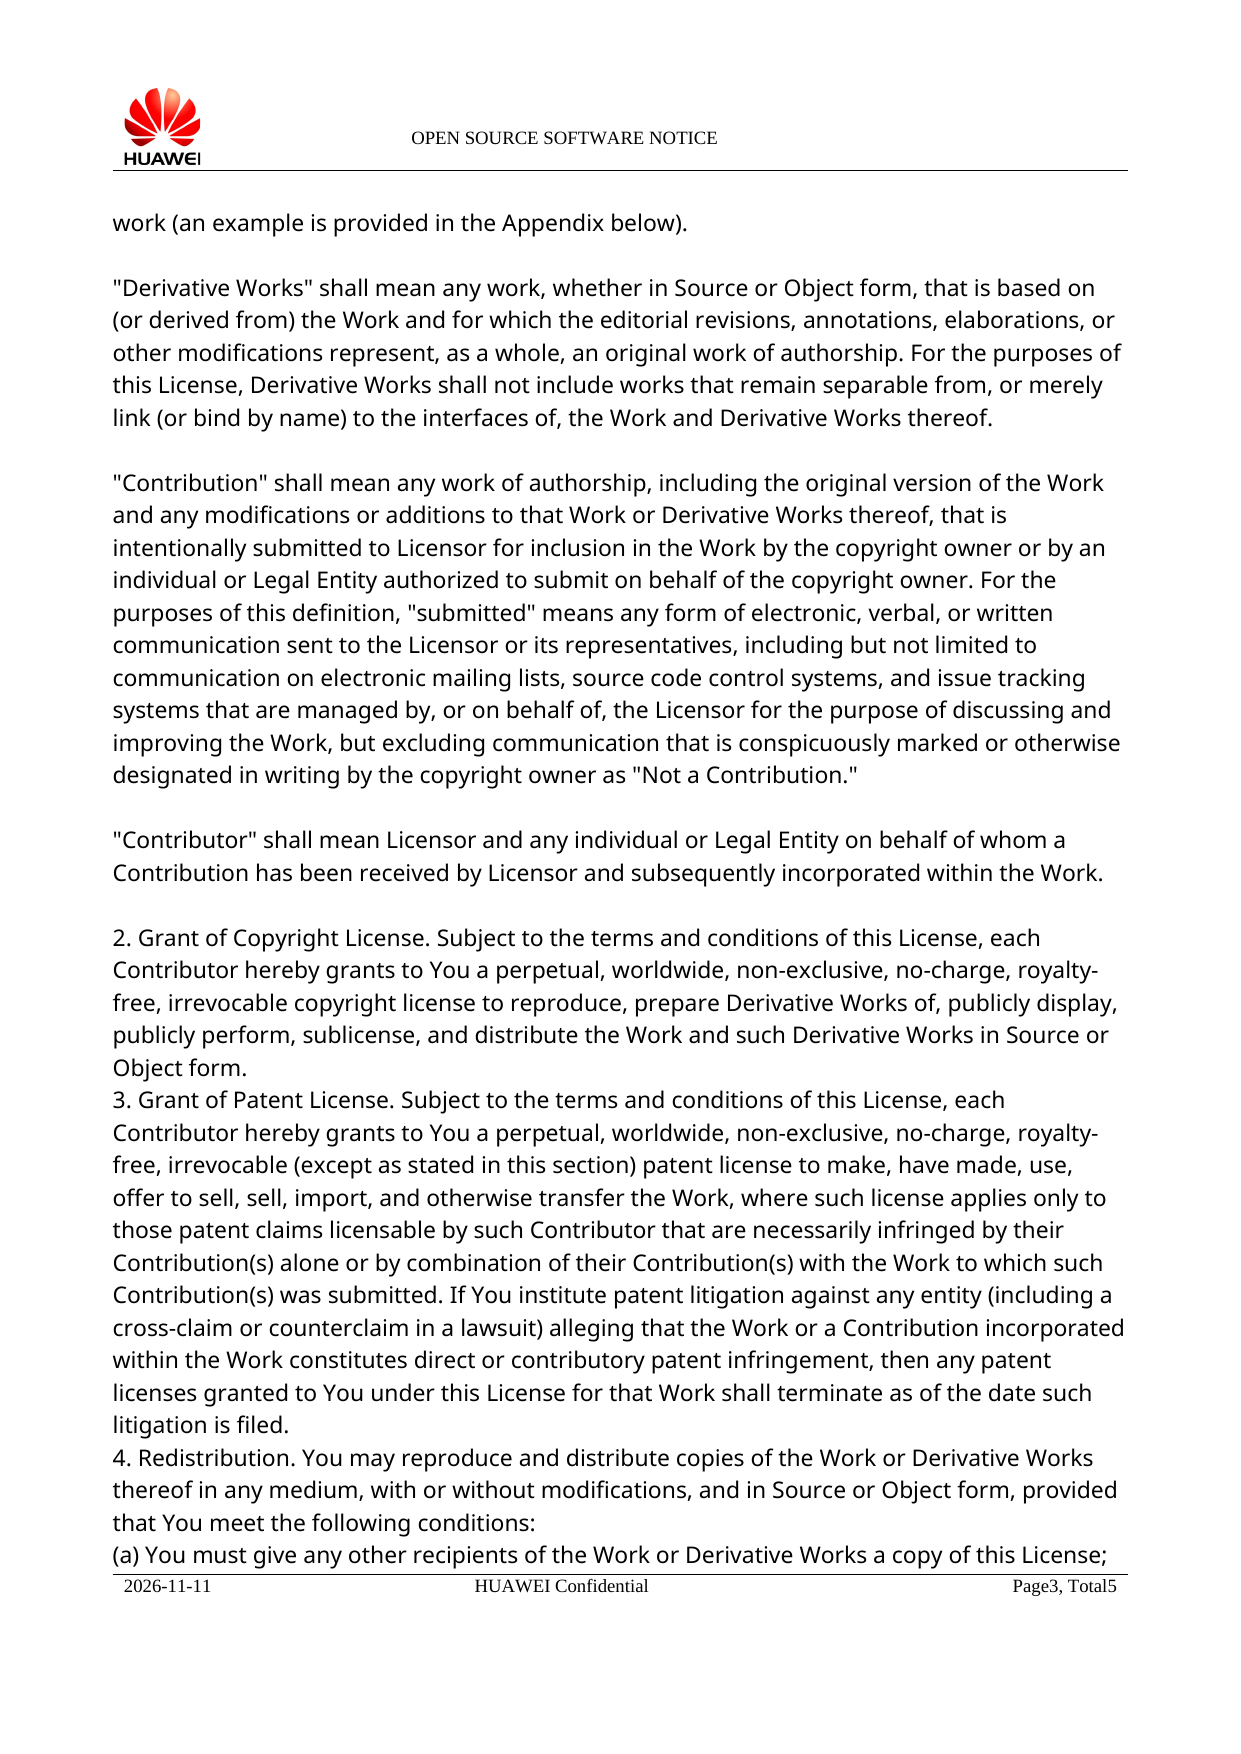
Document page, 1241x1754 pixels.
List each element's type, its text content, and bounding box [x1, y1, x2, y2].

text 3. Grant of Patent License. Subject to the terms and conditions of this License, each Contributor hereby grants to You a perpetual, worldwide, non-exclusive, no-charge, royalty-free, irrevocable (except as stated in this section) patent license to make, have made, use, offer to sell, sell, import, and otherwise transfer the Work, where such license applies only to those patent claims licensable by such Contributor that are necessarily infringed by their Contribution(s) alone or by combination of their Contribution(s) with the Work to which such Contribution(s) was submitted. If You institute patent litigation against any entity (including a cross-claim or counterclaim in a lawsuit) alleging that the Work or a Contribution incorporated within the Work constitutes direct or contributory patent infringement, then any patent licenses granted to You under this License for that Work shall terminate as of the date such litigation is filed. [112, 1084, 1128, 1441]
text 2. Grant of Copyright License. Subject to the terms and conditions of this License, each Contributor hereby grants to You a perpetual, worldwide, non-exclusive, no-charge, royalty-free, irrevocable copyright license to reproduce, prepare Derivative Works of, publicly display, publicly perform, sublicense, and distribute the Work and such Derivative Works in Source or Object form. [112, 921, 1128, 1084]
text 4. Redistribution. You may reproduce and distribute copies of the Work or Derivative Works thereof in any medium, with or without modifications, and in Source or Object form, provided that You meet the following conditions: [112, 1441, 1128, 1539]
text (a) You must give any other recipients of the Work or Derivative Works a copy of this License; and [112, 1539, 1128, 1571]
text "Contribution" shall mean any work of authorship, including the original version of the Work and any modifications or additions to that Work or Derivative Works thereof, that is intentionally submitted to Licensor for inclusion in the Work by the copyright owner or by an individual or Legal Entity authorized to submit on behalf of the copyright owner. For the purposes of this definition, "submitted" means any form of electronic, verbal, or written communication sent to the Licensor or its representatives, including but not limited to communication on electronic mailing lists, source code control systems, and issue tracking systems that are managed by, or on behalf of, the Licensor for the purpose of discussing and improving the Work, but excluding communication that is conspicuously marked or otherwise designated in writing by the copyright owner as "Not a Contribution." [112, 466, 1128, 791]
text "Contributor" shall mean Licensor and any individual or Legal Entity on behalf of whom a Contribution has been received by Licensor and subsequently incorporated within the Work. [112, 824, 1128, 889]
picture [124, 88, 201, 165]
text "Derivative Works" shall mean any work, whether in Source or Object form, that is based on (or derived from) the Work and for which the editorial revisions, annotations, elaborations, or other modifications represent, as a whole, an original work of authorship. For the purposes of this License, Derivative Works shall not include works that remain separable from, or merely link (or bind by name) to the interfaces of, the Work and Derivative Works thereof. [112, 271, 1128, 434]
